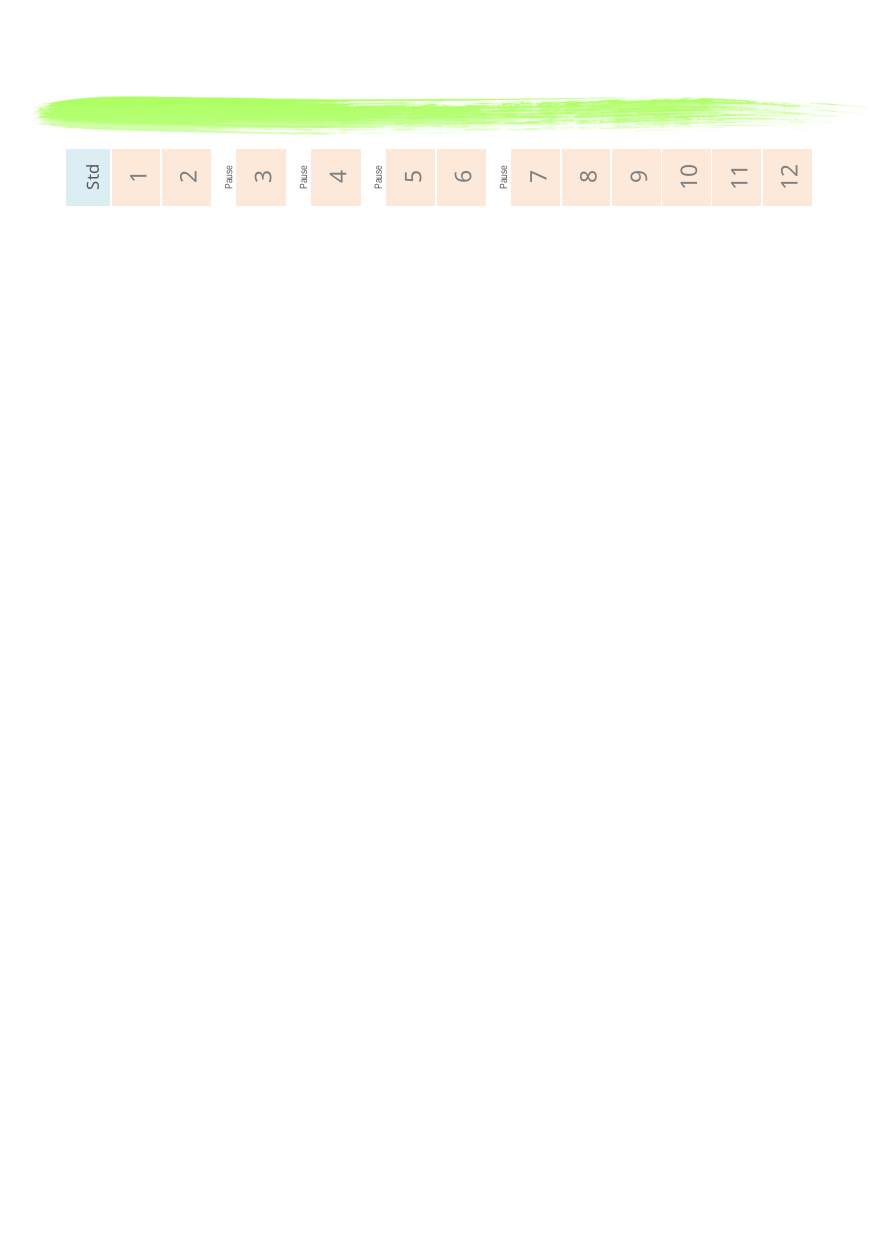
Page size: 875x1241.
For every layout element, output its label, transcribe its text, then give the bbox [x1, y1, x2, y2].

table_cell 8 [562, 149, 610, 206]
table_cell Pause [361, 148, 386, 206]
table_cell 4 [311, 149, 361, 206]
table_cell 6 [437, 149, 486, 206]
table_cell 2 [162, 149, 211, 206]
picture [0, 2, 872, 252]
table_cell 12 [763, 149, 812, 206]
table_cell 11 [712, 149, 761, 206]
table_cell 1 [112, 149, 160, 206]
table_cell 3 [236, 149, 286, 206]
table_cell Pause [286, 148, 311, 206]
table_cell Std [66, 149, 110, 206]
table_cell 5 [386, 149, 435, 206]
table_cell 7 [511, 149, 560, 206]
table_cell Pause [211, 148, 236, 206]
table_cell 9 [612, 149, 661, 206]
table_cell 10 [662, 149, 711, 206]
table_cell Pause [486, 148, 511, 206]
